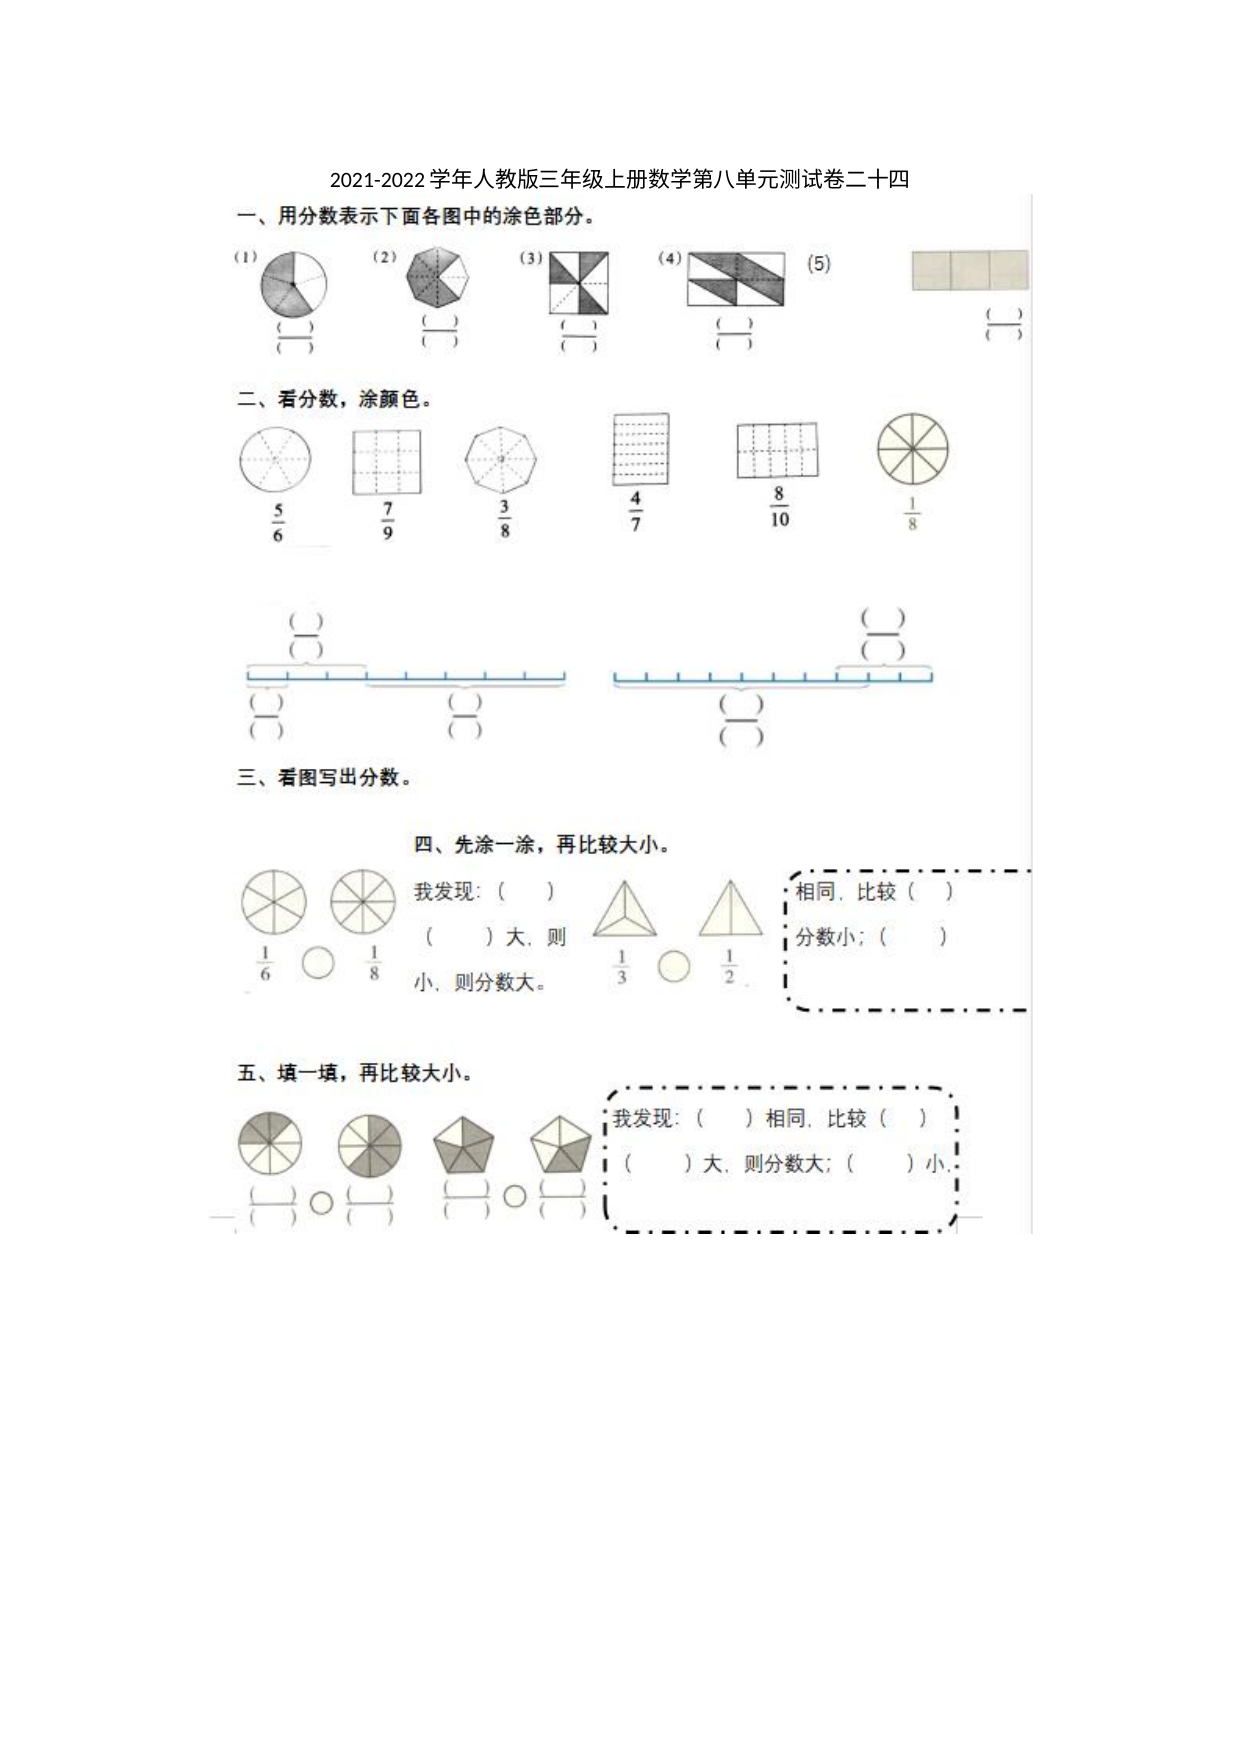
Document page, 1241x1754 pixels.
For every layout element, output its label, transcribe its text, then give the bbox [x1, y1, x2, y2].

text 2021-2022学年人教版三年级上册数学第八单元测试卷二十四 [187, 162, 1053, 194]
picture [207, 194, 1033, 1234]
